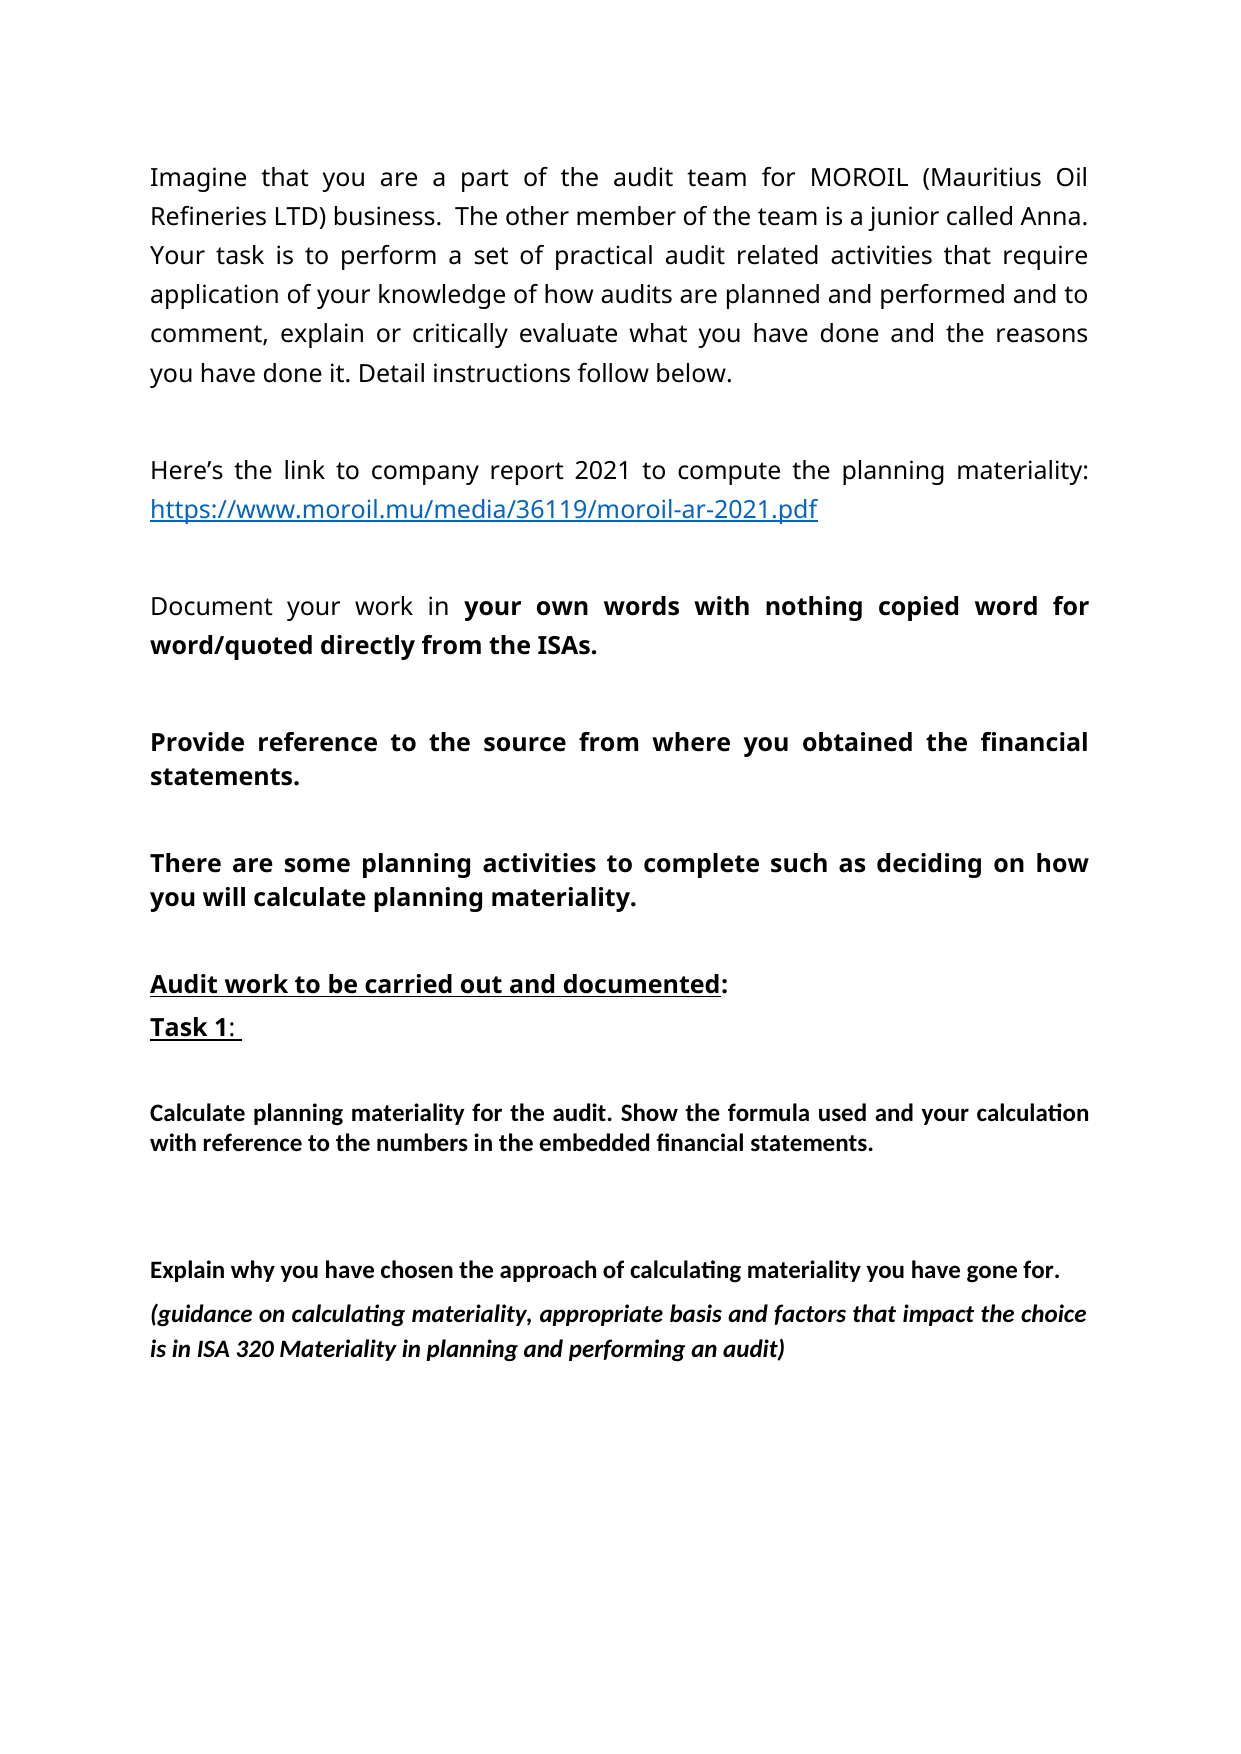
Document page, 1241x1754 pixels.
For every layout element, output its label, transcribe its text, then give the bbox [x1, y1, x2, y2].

text There are some planning activities to complete such as deciding on how you will calculate planning materiality. [150, 846, 1090, 914]
text Provide reference to the source from where you obtained the financial statements. [150, 725, 1090, 793]
text (guidance on calculating materiality, appropriate basis and factors that impact the choice is in ISA 320 Materiality in planning and performing an audit) [150, 1298, 1090, 1364]
text Calculate planning materiality for the audit. Show the formula used and your calculation with reference to the numbers in the embedded financial statements. [150, 1097, 1090, 1188]
text Explain why you have chosen the approach of calculating materiality you have gone for. [150, 1254, 1090, 1284]
text Document your work in your own words with nothing copied word for word/quoted directly from the ISAs. [150, 588, 1090, 662]
text Audit work to be carried out and documented: [150, 967, 1090, 1001]
text Imagine that you are a part of the audit team for MOROIL (Mauritius Oil Refineries LTD) business. The other member of the team is a junior called Anna. Your task is to perform a set of practical audit related activities that require application of your knowledge of how audits are planned and performed and to comment, explain or critically evaluate what you have done and the reasons you have done it. Detail instructions follow below. [150, 159, 1090, 389]
text Here’s the link to company report 2021 to compute the planning materiality: https://www.moroil.mu/media/36119/moroil-ar-2021.pdf [150, 452, 1090, 526]
text Task 1: [150, 1010, 1090, 1044]
